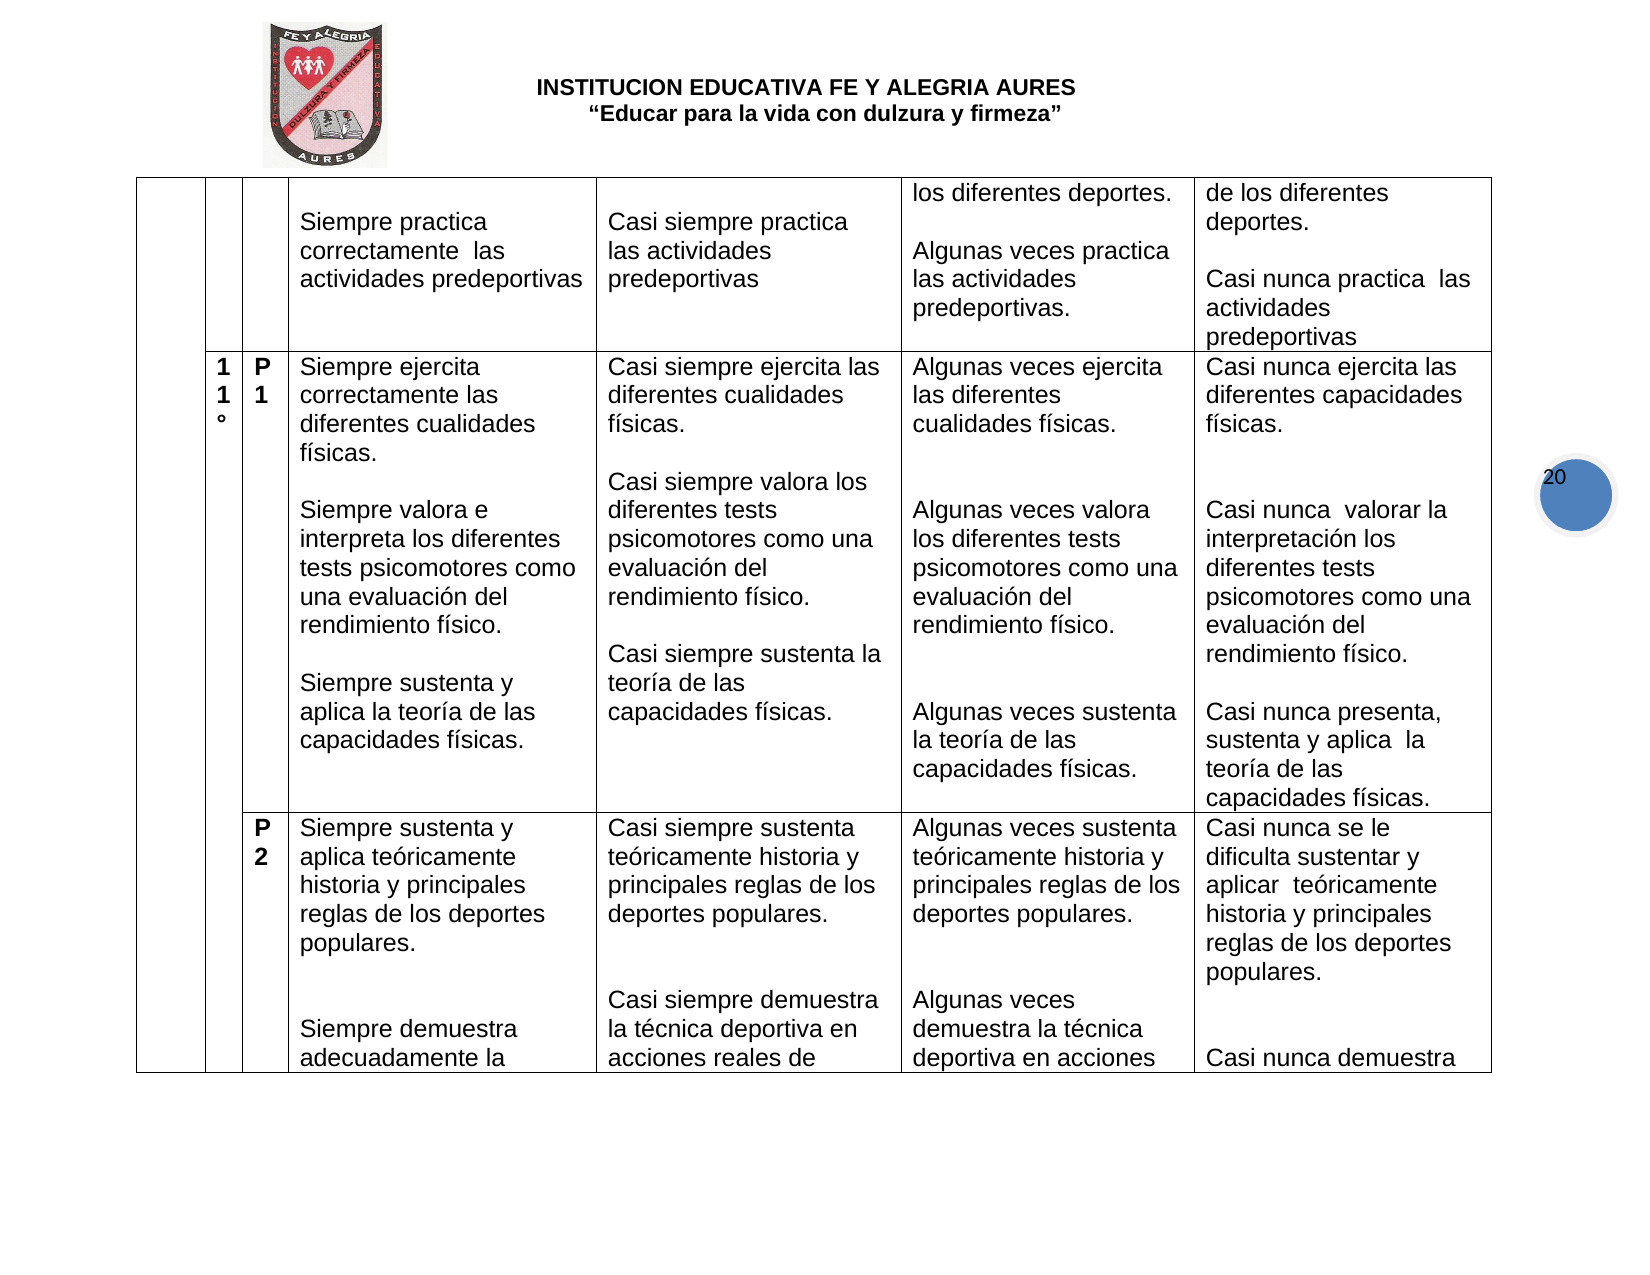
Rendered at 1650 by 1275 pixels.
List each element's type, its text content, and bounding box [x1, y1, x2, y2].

table_cell 11° [206, 352, 242, 1072]
picture [262, 22, 388, 167]
table_cell Casi nunca ejercita las diferentes capacidades físicas. Casi nunca valorar la interpretación los diferentes tests psicomotores como una evaluación del rendimiento físico. Casi nunca presenta, sustenta y aplica la teoría de las capacidades físicas. [1195, 352, 1491, 812]
table_cell P1 [243, 352, 288, 812]
table_cell Siempre ejercita correctamente las diferentes cualidades físicas. Siempre valora e interpreta los diferentes tests psicomotores como una evaluación del rendimiento físico. Siempre sustenta y aplica la teoría de las capacidades físicas. [289, 352, 596, 812]
table_cell Casi siempre ejercita las diferentes cualidades físicas. Casi siempre valora los diferentes tests psicomotores como una evaluación del rendimiento físico. Casi siempre sustenta la teoría de las capacidades físicas. [597, 352, 901, 812]
table_cell P4 [243, 178, 288, 351]
table_cell Algunas veces ejercita las diferentes cualidades físicas. Algunas veces valora los diferentes tests psicomotores como una evaluación del rendimiento físico. Algunas veces sustenta la teoría de las capacidades físicas. [902, 352, 1194, 812]
table_cell P2 [243, 813, 288, 1072]
